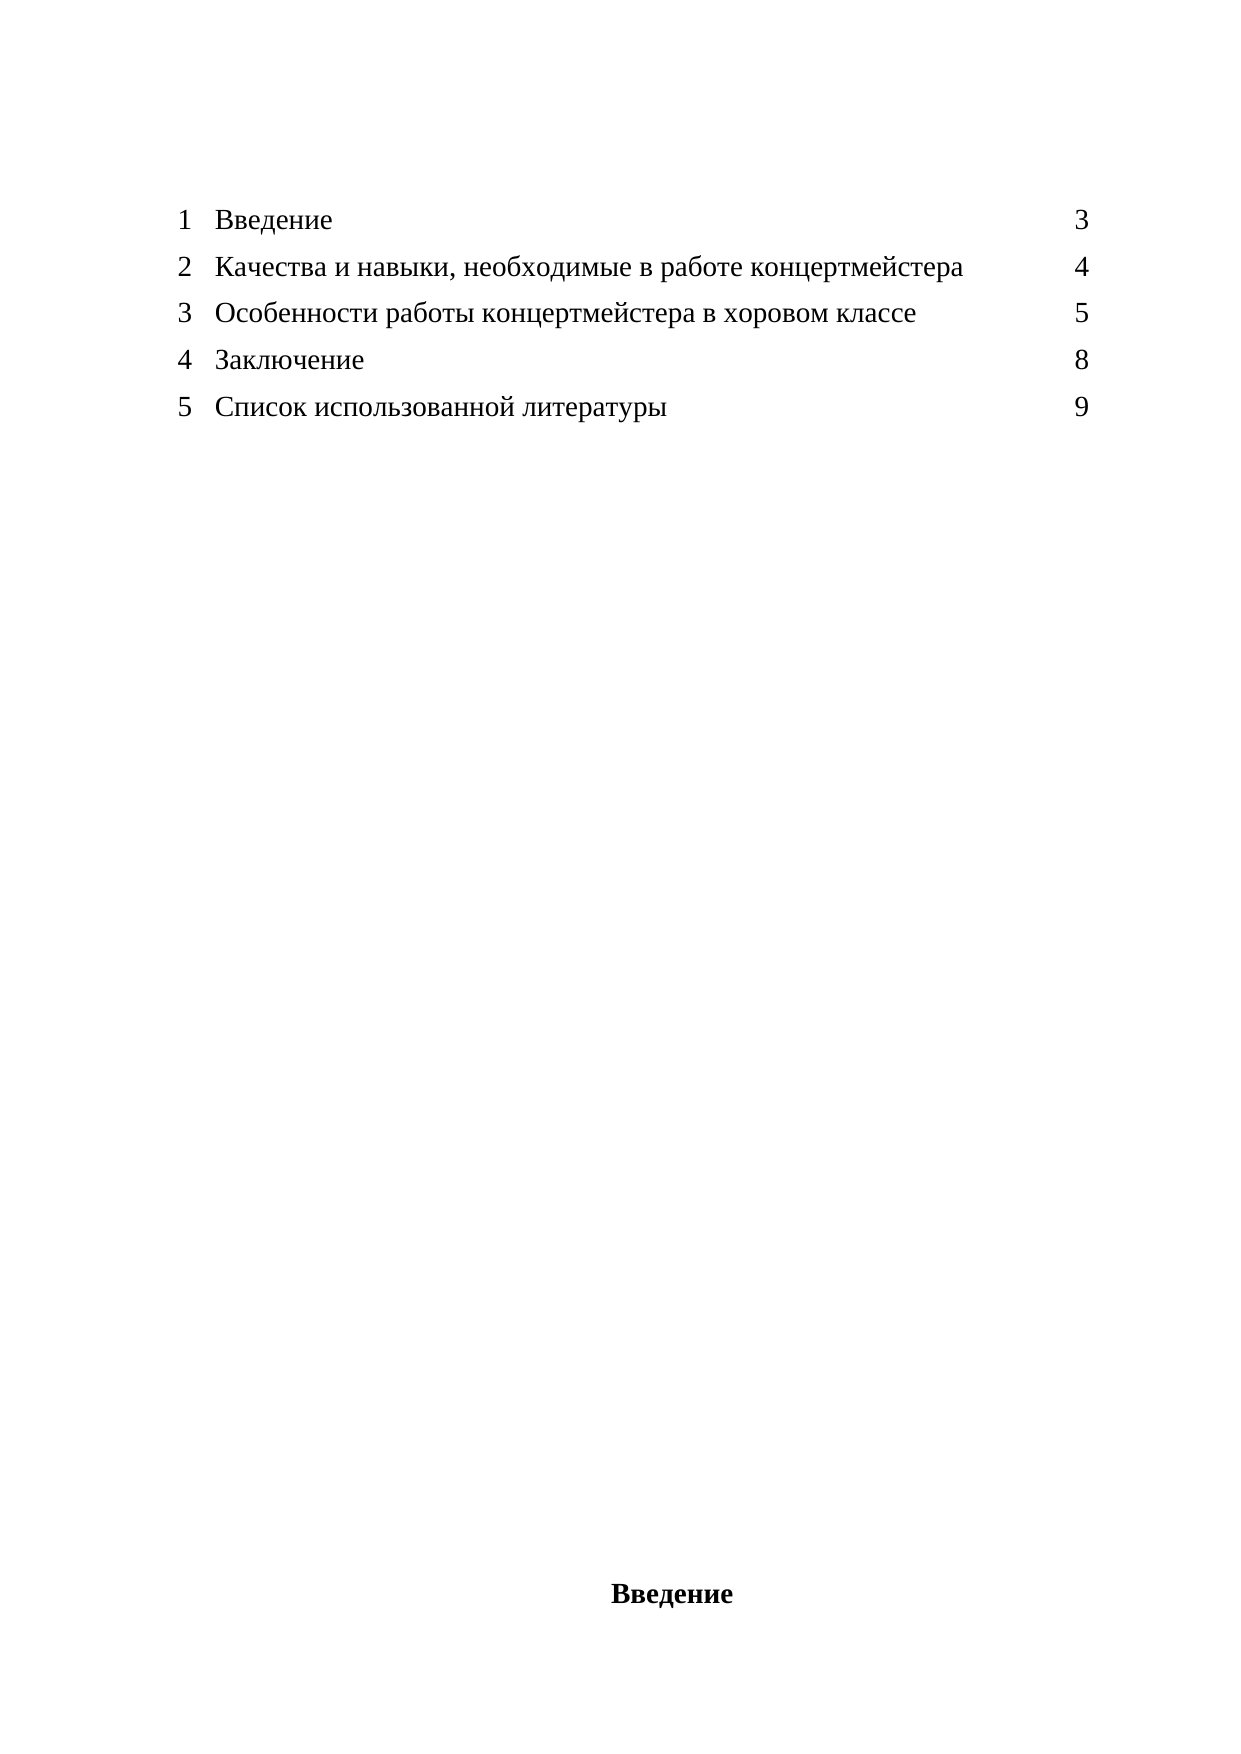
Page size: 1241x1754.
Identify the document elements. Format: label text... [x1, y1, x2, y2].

table_cell 5 [166, 389, 203, 435]
table_cell 4 [1063, 249, 1152, 295]
table_cell Заключение [203, 342, 1063, 389]
table_cell 5 [1063, 295, 1152, 342]
table_cell 3 [166, 295, 203, 342]
table_header 3 [1063, 202, 1152, 249]
table_cell 8 [1063, 342, 1152, 389]
table_cell 2 [166, 249, 203, 295]
table_header Введение [203, 202, 1063, 249]
table_cell 9 [1063, 389, 1152, 435]
table_cell Особенности работы концертмейстера в хоровом классе [203, 295, 1063, 342]
table_cell Качества и навыки, необходимые в работе концертмейстера [203, 249, 1063, 295]
table_header 1 [166, 202, 203, 249]
table_cell Список использованной литературы [203, 389, 1063, 435]
table_cell 4 [166, 342, 203, 389]
text Введение [177, 1576, 1167, 1609]
